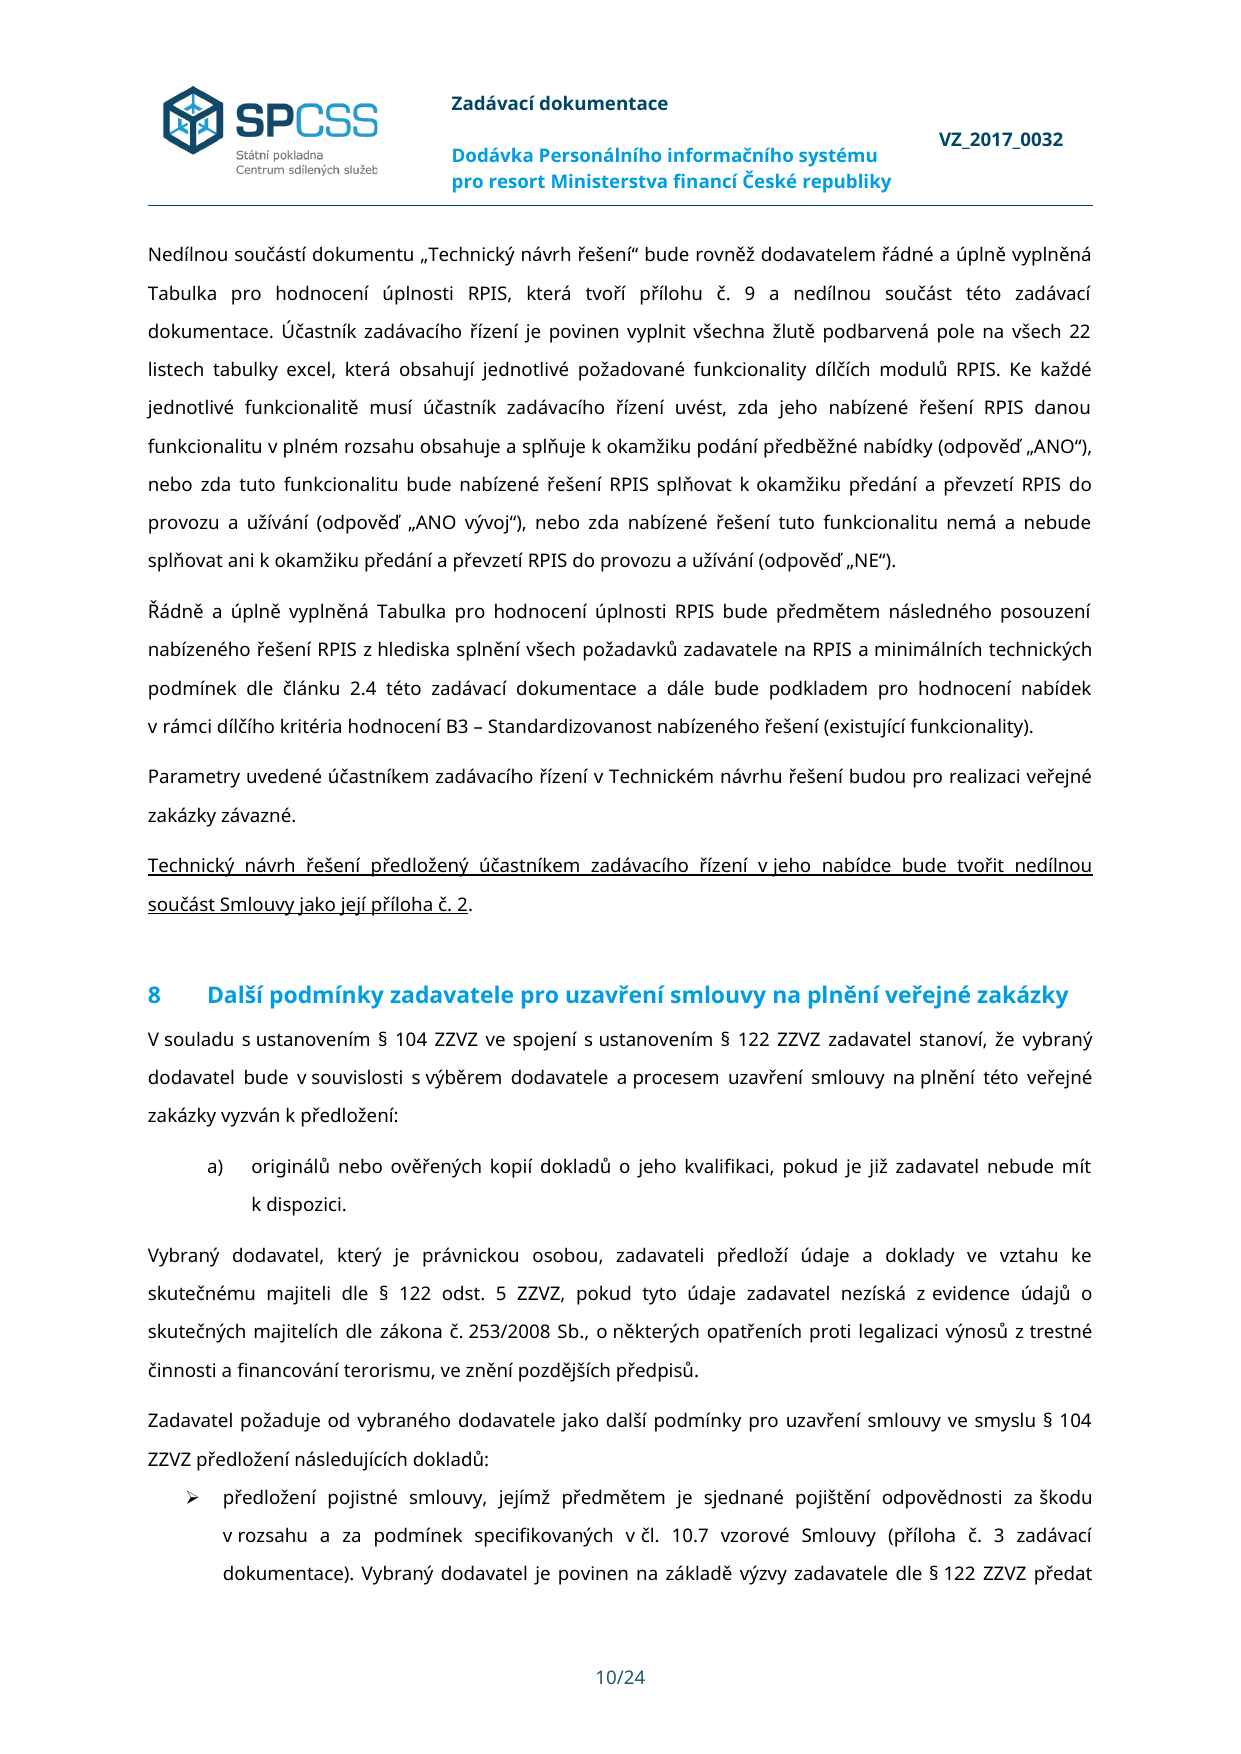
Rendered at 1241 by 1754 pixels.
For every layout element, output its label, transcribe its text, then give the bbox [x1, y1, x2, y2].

text Zadavatel požaduje od vybraného dodavatele jako další podmínky pro uzavření smlouvy ve smyslu § 104 ZZVZ předložení následujících dokladů: [148, 1408, 1092, 1471]
list originálů nebo ověřených kopií dokladů o jeho kvalifikaci, pokud je již zadavatel nebude mít k dispozici. [207, 1153, 1092, 1217]
text Technický návrh řešení předložený účastníkem zadávacího řízení v jeho nabídce bude tvořit nedílnou součást Smlouvy jako její příloha č. 2. [148, 853, 1092, 874]
picture [163, 86, 378, 176]
text V souladu s ustanovením § 104 ZZVZ ve spojení s ustanovením § 122 ZZVZ zadavatel stanoví, že vybraný dodavatel bude v souvislosti s výběrem dodavatele a procesem uzavření smlouvy na plnění této veřejné zakázky vyzván k předložení: [148, 1026, 1092, 1128]
text Vybraný dodavatel, který je právnickou osobou, zadavateli předloží údaje a doklady ve vztahu ke skutečnému majiteli dle § 122 odst. 5 ZZVZ, pokud tyto údaje zadavatel nezíská z evidence údajů o skutečných majitelích dle zákona č. 253/2008 Sb., o některých opatřeních proti legalizaci výnosů z trestné činnosti a financování terorismu, ve znění pozdějších předpisů. [148, 1242, 1092, 1382]
text Řádně a úplně vyplněná Tabulka pro hodnocení úplnosti RPIS bude předmětem následného posouzení nabízeného řešení RPIS z hlediska splnění všech požadavků zadavatele na RPIS a minimálních technických podmínek dle článku 2.4 této zadávací dokumentace a dále bude podkladem pro hodnocení nabídek v rámci dílčího kritéria hodnocení B3 – Standardizovanost nabízeného řešení (existující funkcionality). [148, 598, 1092, 738]
text Technický návrh řešení předložený účastníkem zadávacího řízení v jeho nabídce bude tvořit nedílnou součást Smlouvy jako její příloha č. 2. [148, 876, 1092, 916]
text Nedílnou součástí dokumentu „Technický návrh řešení“ bude rovněž dodavatelem řádné a úplně vyplněná Tabulka pro hodnocení úplnosti RPIS, která tvoří přílohu č. 9 a nedílnou součást této zadávací dokumentace. Účastník zadávacího řízení je povinen vyplnit všechna žlutě podbarvená pole na všech 22 listech tabulky excel, která obsahují jednotlivé požadované funkcionality dílčích modulů RPIS. Ke každé jednotlivé funkcionalitě musí účastník zadávacího řízení uvést, zda jeho nabízené řešení RPIS danou funkcionalitu v plném rozsahu obsahuje a splňuje k okamžiku podání předběžné nabídky (odpověď „ANO“), nebo zda tuto funkcionalitu bude nabízené řešení RPIS splňovat k okamžiku předání a převzetí RPIS do provozu a užívání (odpověď „ANO vývoj“), nebo zda nabízené řešení tuto funkcionalitu nemá a nebude splňovat ani k okamžiku předání a převzetí RPIS do provozu a užívání (odpověď „NE“). [148, 242, 1092, 573]
text Parametry uvedené účastníkem zadávacího řízení v Technickém návrhu řešení budou pro realizaci veřejné zakázky závazné. [148, 764, 1092, 827]
subtitle Další podmínky zadavatele pro uzavření smlouvy na plnění veřejné zakázky [148, 979, 1092, 1010]
